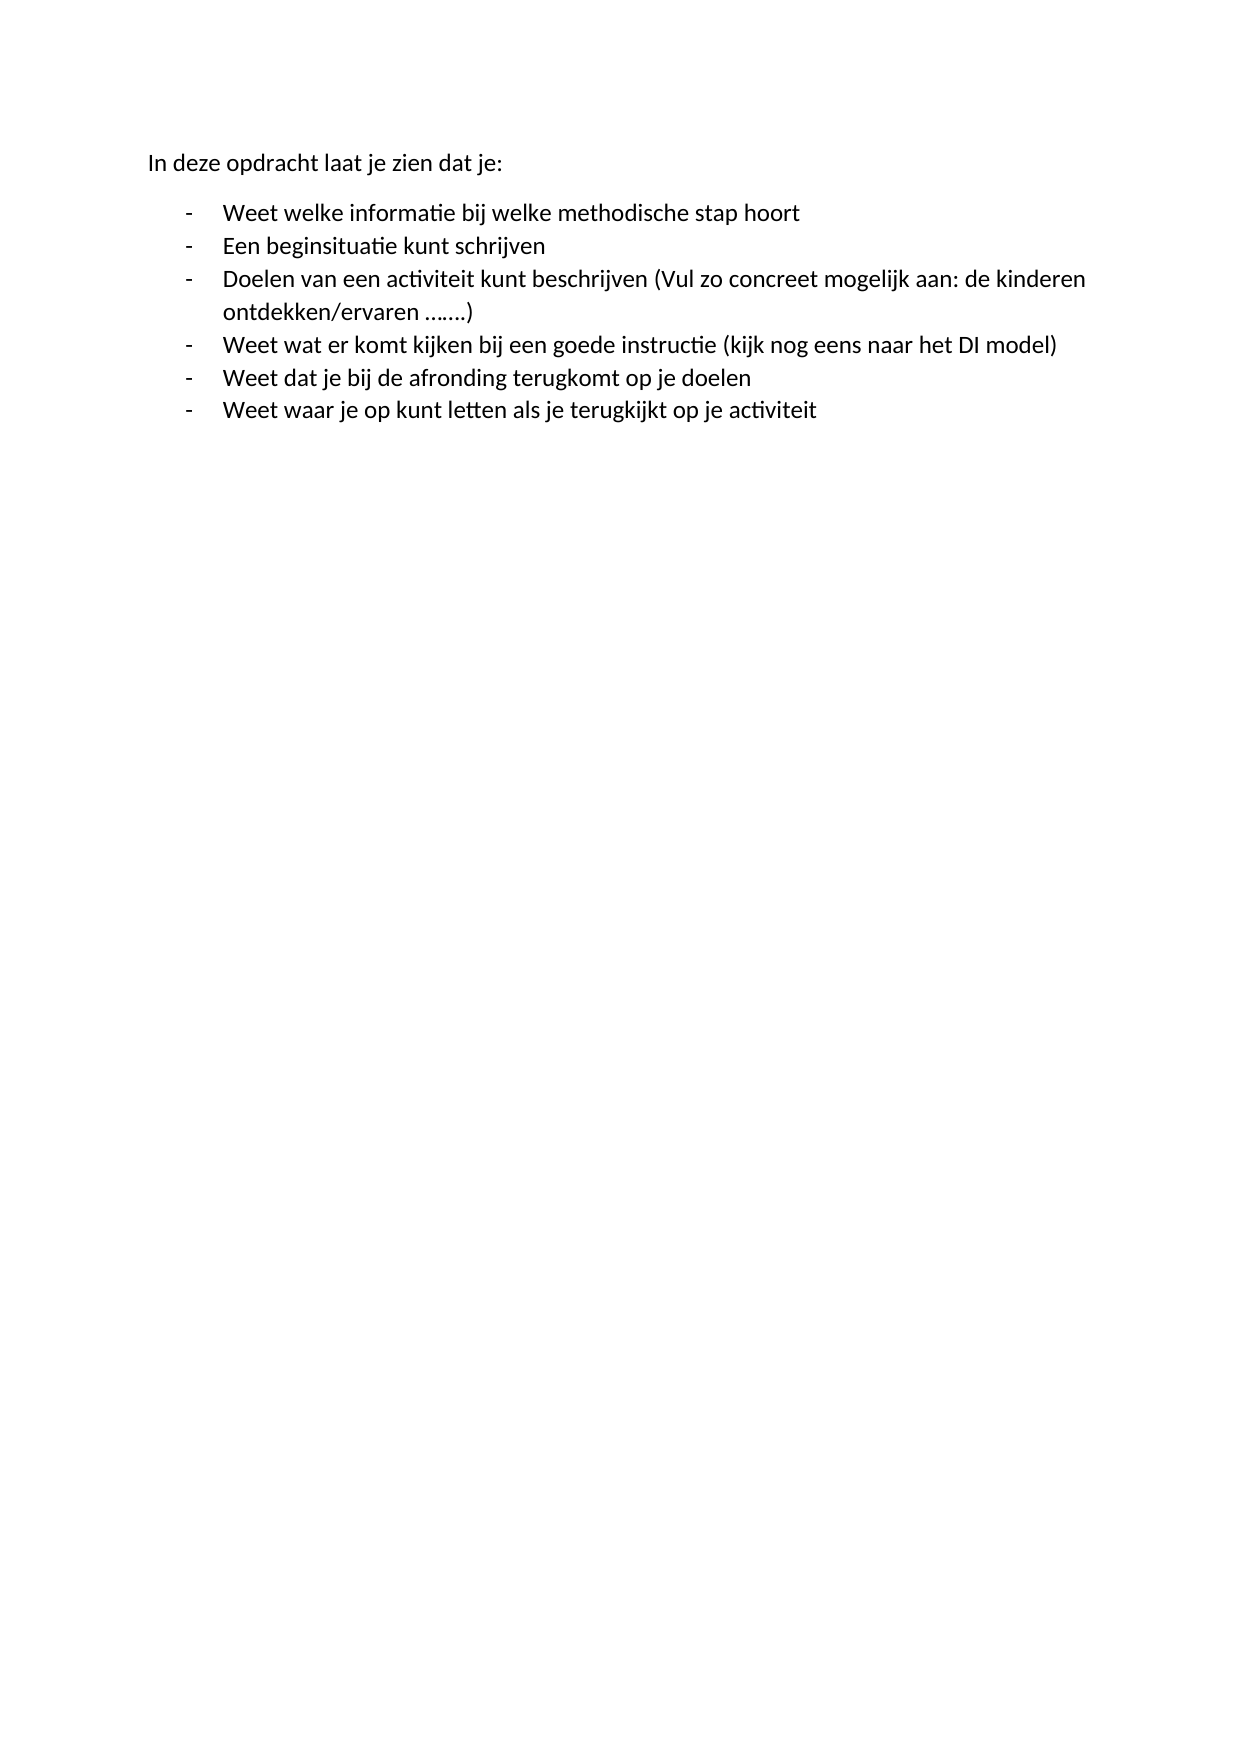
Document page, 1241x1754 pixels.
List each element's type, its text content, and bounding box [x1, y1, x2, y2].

list Een beginsituatie kunt schrijven [185, 230, 1093, 261]
list Weet dat je bij de afronding terugkomt op je doelen [185, 362, 1093, 392]
list Weet welke informatie bij welke methodische stap hoort [185, 197, 1093, 228]
list Weet waar je op kunt letten als je terugkijkt op je activiteit [185, 395, 1093, 425]
list Weet wat er komt kijken bij een goede instructie (kijk nog eens naar het DI model) [185, 329, 1093, 359]
list Doelen van een activiteit kunt beschrijven (Vul zo concreet mogelijk aan: de kinderen ontdekken/ervaren …….) [185, 263, 1093, 326]
text In deze opdracht laat je zien dat je: [148, 148, 1093, 178]
